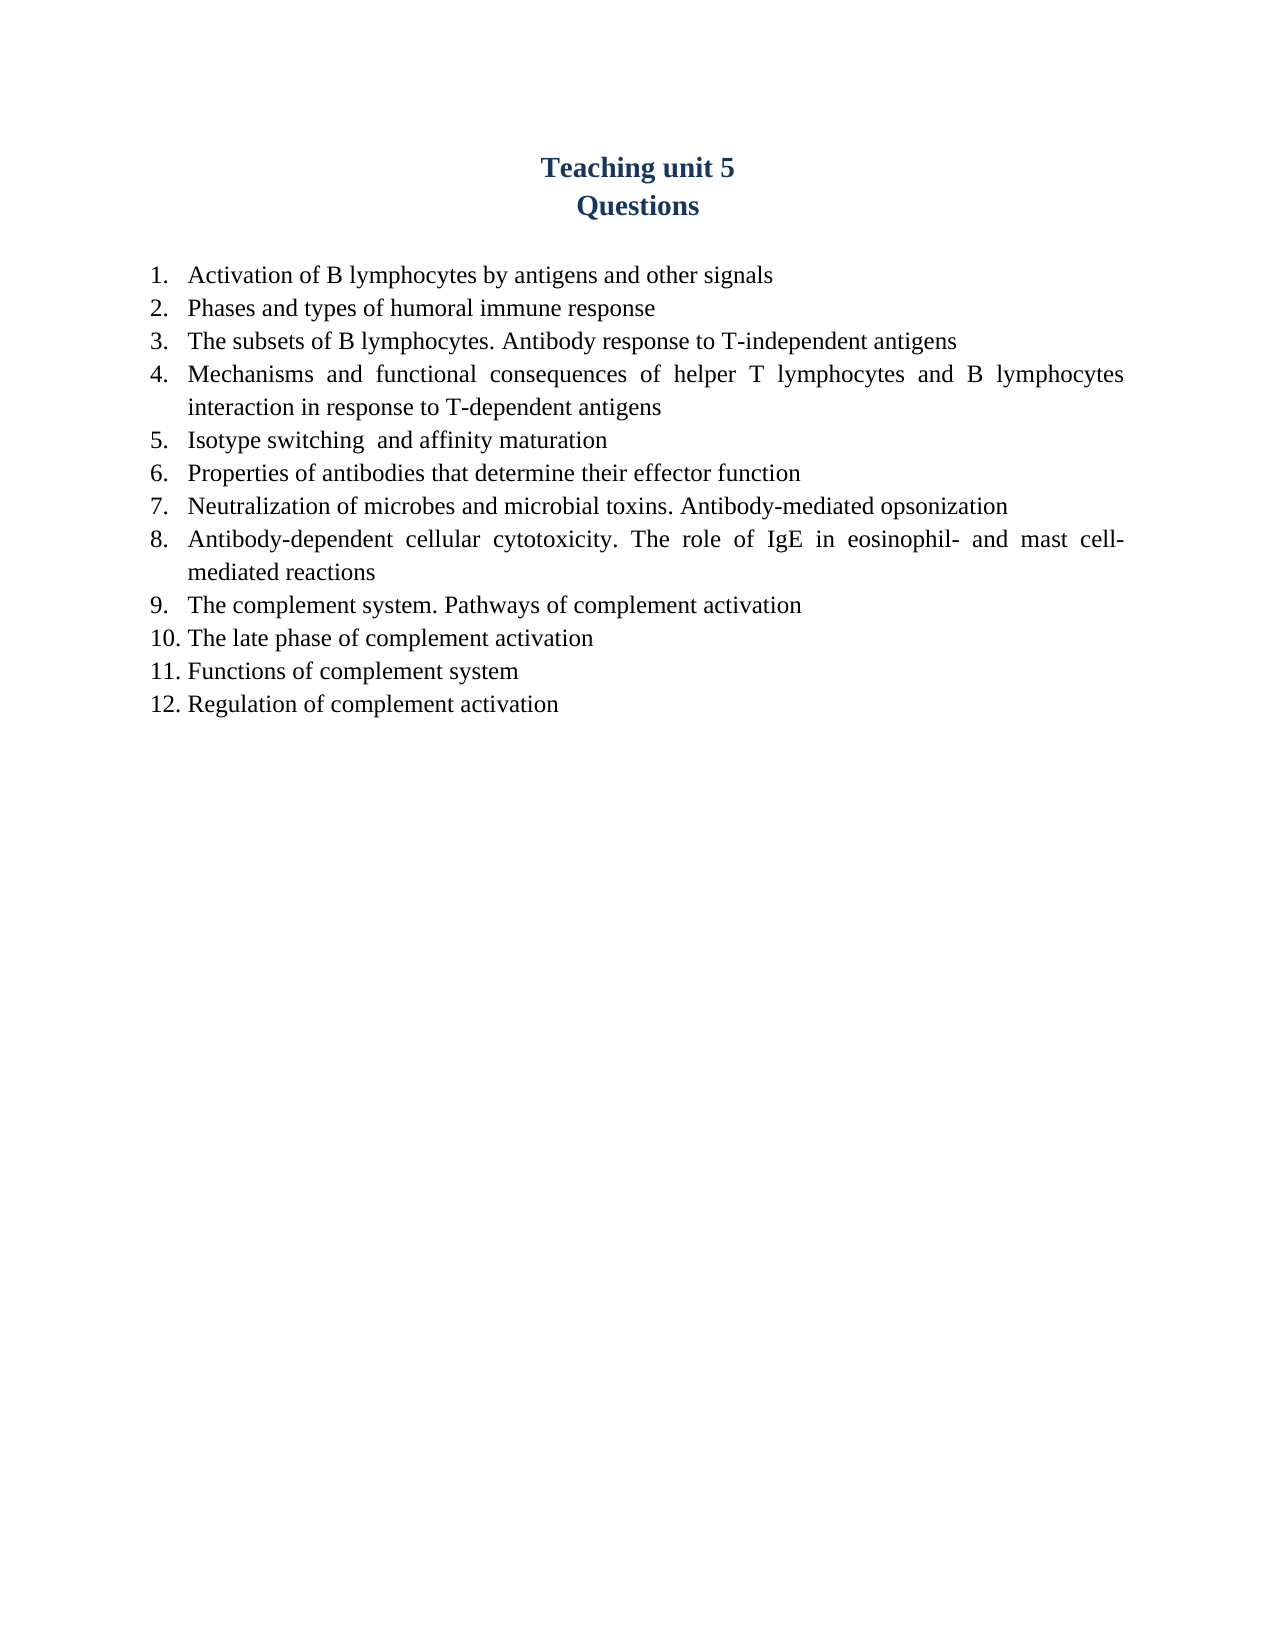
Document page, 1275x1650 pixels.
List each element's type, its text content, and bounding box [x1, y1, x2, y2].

list The complement system. Pathways of complement activation [150, 590, 1125, 619]
list Functions of complement system [150, 656, 1125, 685]
list Mechanisms and functional consequences of helper T lymphocytes and B lymphocytes interaction in response to T-dependent antigens [150, 359, 1125, 421]
list Properties of antibodies that determine their effector function [150, 458, 1125, 487]
list Isotype switching and affinity maturation [150, 425, 1125, 454]
list Activation of B lymphocytes by antigens and other signals [150, 260, 1125, 289]
list Neutralization of microbes and microbial toxins. Antibody-mediated opsonization [150, 491, 1125, 520]
text Questions [150, 188, 1125, 222]
text Teaching unit 5 [150, 150, 1125, 183]
list The subsets of В lymphocytes. Antibody response to T-independent antigens [150, 326, 1125, 355]
list The late phase of complement activation [150, 623, 1125, 652]
list Phases and types of humoral immune response [150, 293, 1125, 322]
list Antibody-dependent cellular cytotoxicity. The role of IgE in eosinophil- and mast cell-mediated reactions [150, 524, 1125, 586]
list Regulation of complement activation [150, 689, 1125, 718]
